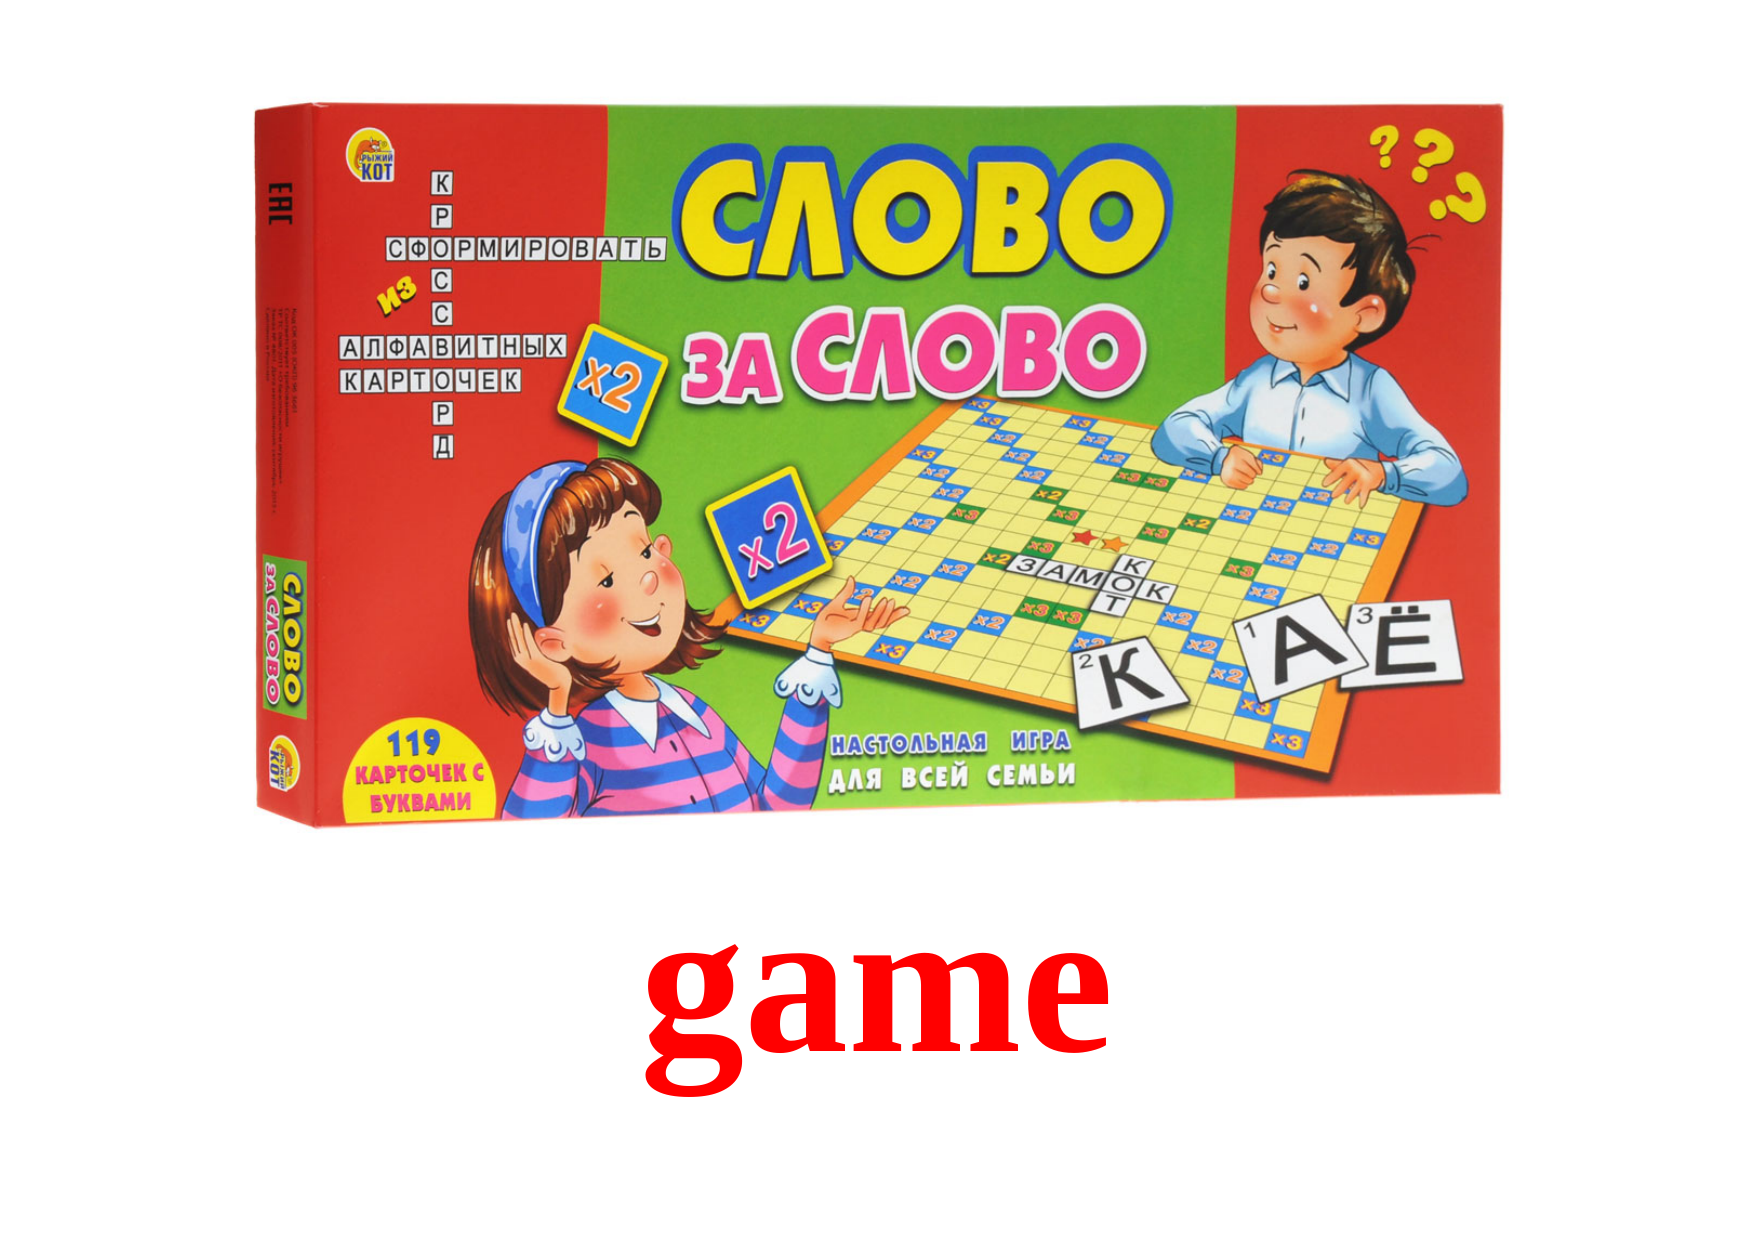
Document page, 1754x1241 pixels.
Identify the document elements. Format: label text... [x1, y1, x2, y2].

text game [118, 857, 1636, 1097]
picture [228, 88, 1526, 833]
